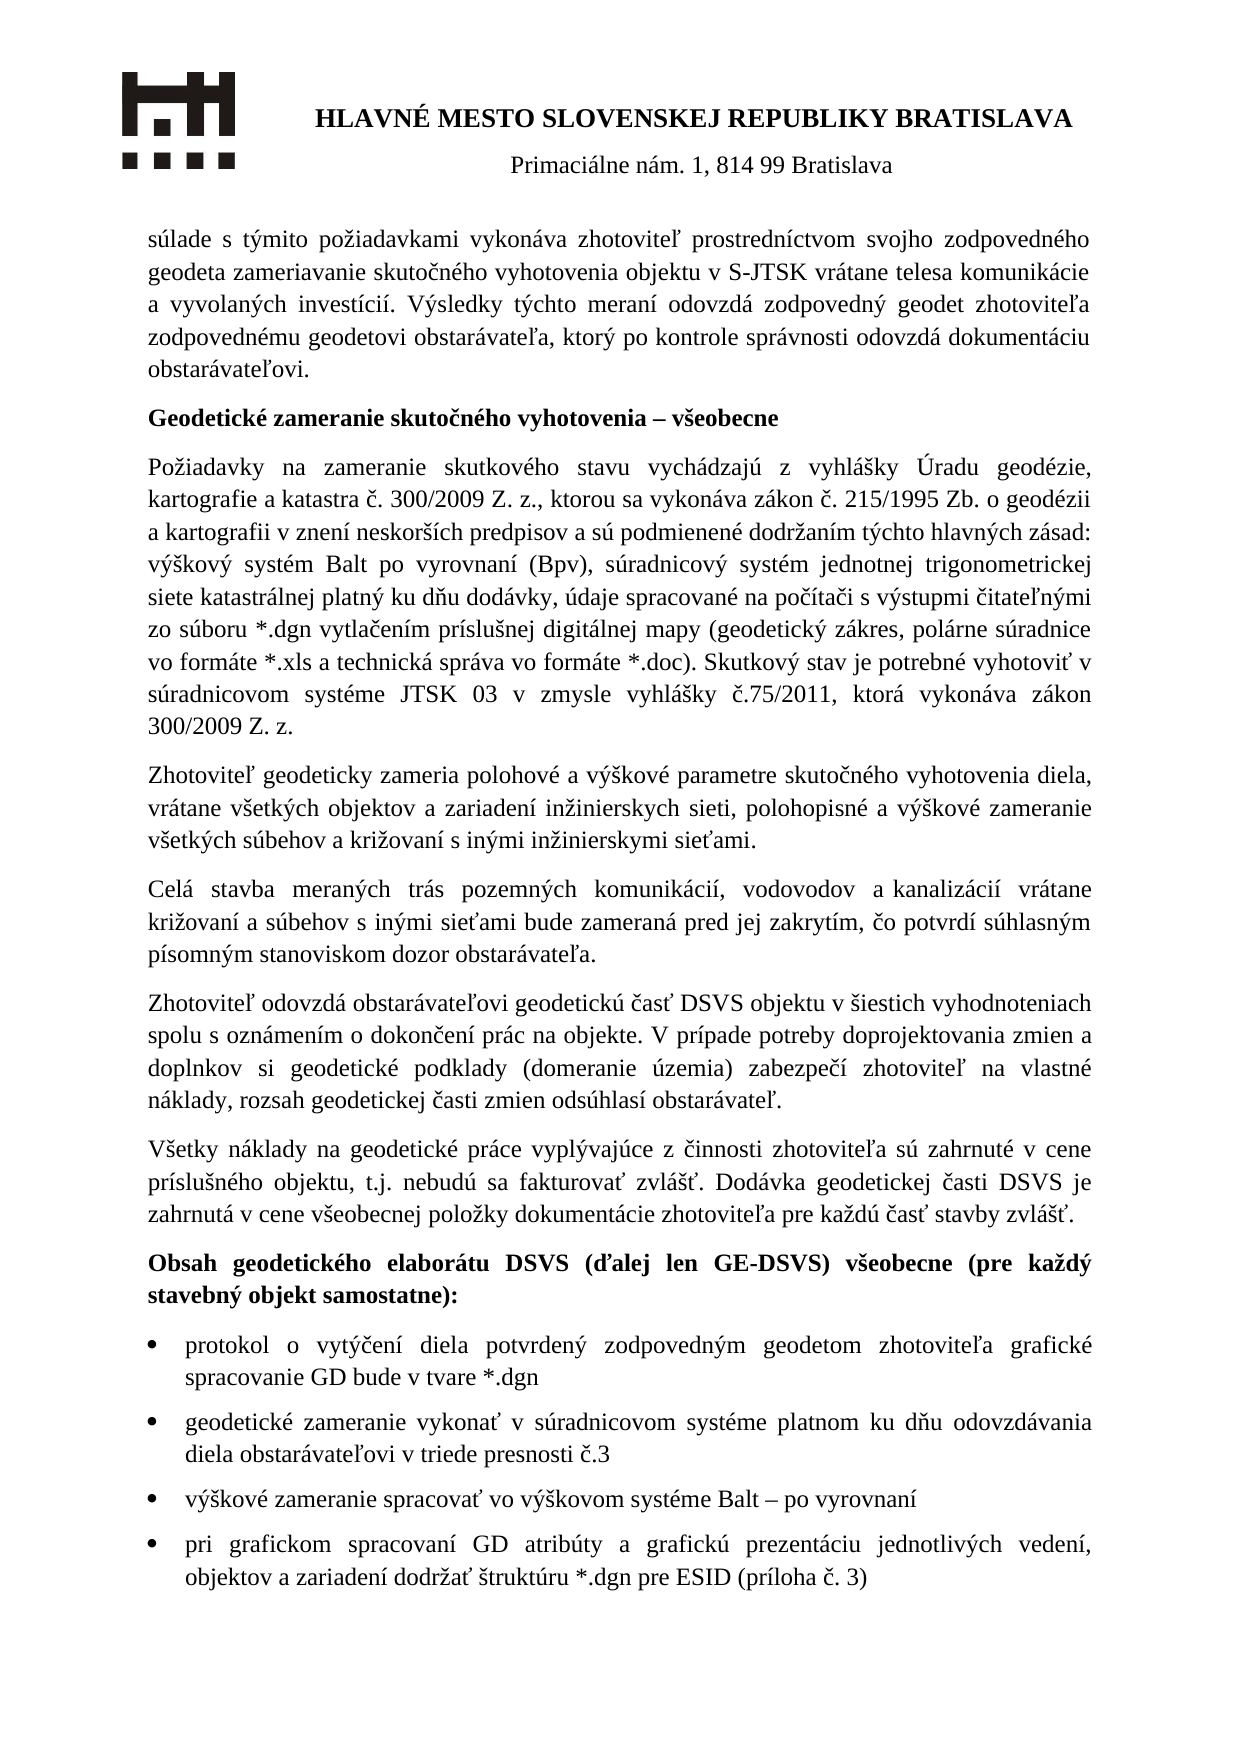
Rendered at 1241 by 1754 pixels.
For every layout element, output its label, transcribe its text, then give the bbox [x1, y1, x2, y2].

list výškové zameranie spracovať vo výškovom systéme Balt – po vyrovnaní [148, 1484, 1093, 1513]
text Zhotoviteľ odovzdá obstarávateľovi geodetickú časť DSVS objektu v šiestich vyhodnoteniach spolu s oznámením o dokončení prác na objekte. V prípade potreby doprojektovania zmien a doplnkov si geodetické podklady (domeranie územia) zabezpečí zhotoviteľ na vlastné náklady, rozsah geodetickej časti zmien odsúhlasí obstarávateľ. [148, 988, 1093, 1114]
picture [122, 72, 235, 169]
text Obsah geodetického elaborátu DSVS (ďalej len GE-DSVS) všeobecne (pre každý stavebný objekt samostatne): [148, 1248, 1093, 1309]
list pri grafickom spracovaní GD atribúty a grafickú prezentáciu jednotlivých vedení, objektov a zariadení dodržať štruktúru *.dgn pre ESID (príloha č. 3) [148, 1529, 1093, 1590]
text Zhotoviteľ geodeticky zameria polohové a výškové parametre skutočného vyhotovenia diela, vrátane všetkých objektov a zariadení inžinierskych sieti, polohopisné a výškové zameranie všetkých súbehov a križovaní s inými inžinierskymi sieťami. [148, 760, 1093, 854]
list protokol o vytýčení diela potvrdený zodpovedným geodetom zhotoviteľa grafické spracovanie GD bude v tvare *.dgn [148, 1330, 1093, 1391]
list geodetické zameranie vykonať v súradnicovom systéme platnom ku dňu odovzdávania diela obstarávateľovi v triede presnosti č.3 [148, 1407, 1093, 1468]
text Všetky náklady na geodetické práce vyplývajúce z činnosti zhotoviteľa sú zahrnuté v cene príslušného objektu, t.j. nebudú sa fakturovať zvlášť. Dodávka geodetickej časti DSVS je zahrnutá v cene všeobecnej položky dokumentácie zhotoviteľa pre každú časť stavby zvlášť. [148, 1134, 1093, 1228]
text Požiadavky na zameranie skutkového stavu vychádzajú z vyhlášky Úradu geodézie, kartografie a katastra č. 300/2009 Z. z., ktorou sa vykonáva zákon č. 215/1995 Zb. o geodézii a kartografii v znení neskorších predpisov a sú podmienené dodržaním týchto hlavných zásad: výškový systém Balt po vyrovnaní (Bpv), súradnicový systém jednotnej trigonometrickej siete katastrálnej platný ku dňu dodávky, údaje spracované na počítači s výstupmi čitateľnými zo súboru *.dgn vytlačením príslušnej digitálnej mapy (geodetický zákres, polárne súradnice vo formáte *.xls a technická správa vo formáte *.doc). Skutkový stav je potrebné vyhotoviť v súradnicovom systéme JTSK 03 v zmysle vyhlášky č.75/2011, ktorá vykonáva zákon 300/2009 Z. z. [148, 452, 1093, 740]
text Celá stavba meraných trás pozemných komunikácií, vodovodov a kanalizácií vrátane križovaní a súbehov s inými sieťami bude zameraná pred jej zakrytím, čo potvrdí súhlasným písomným stanoviskom dozor obstarávateľa. [148, 874, 1093, 968]
text Geodetické zameranie skutočného vyhotovenia – všeobecne [148, 403, 1093, 432]
